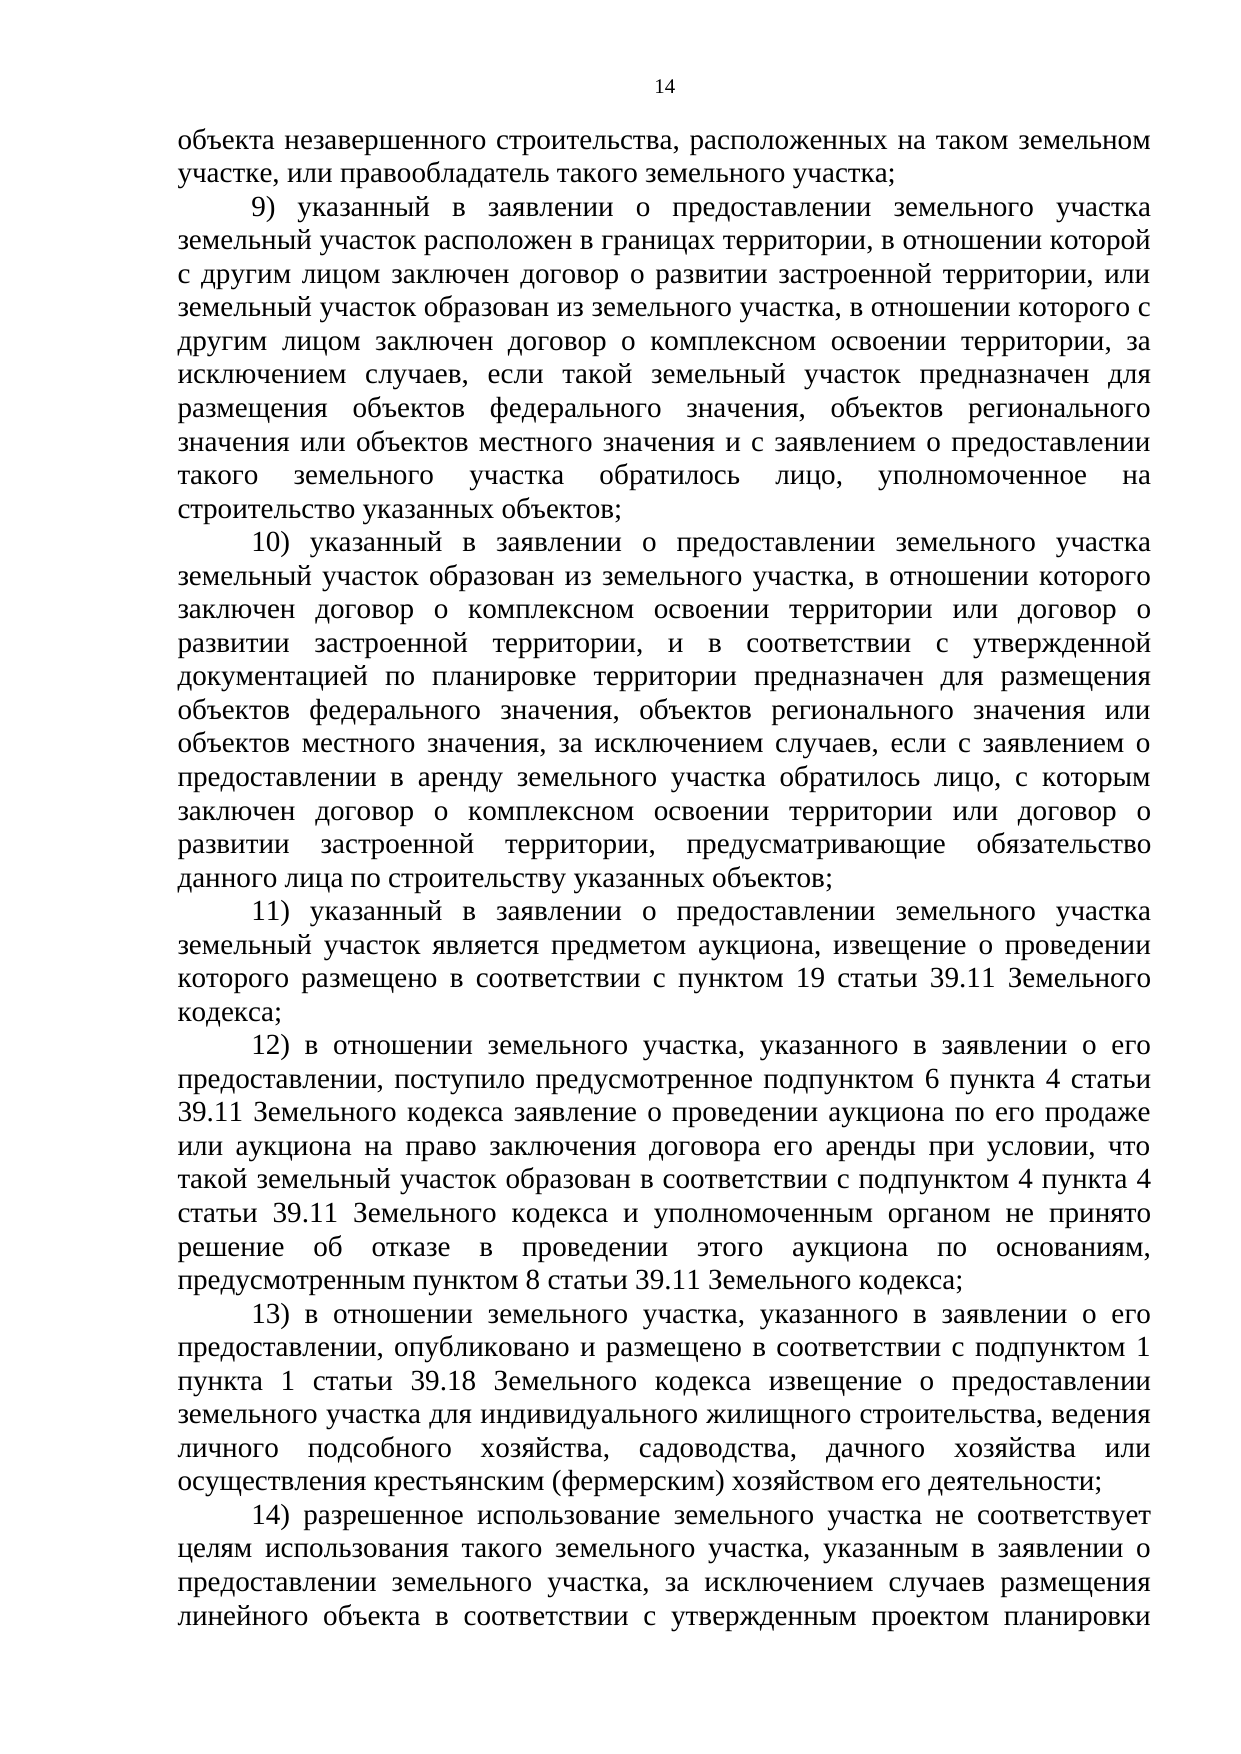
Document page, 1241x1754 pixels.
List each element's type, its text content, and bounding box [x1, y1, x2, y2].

text 11) указанный в заявлении о предоставлении земельного участка земельный участок является предметом аукциона, извещение о проведении которого размещено в соответствии с пунктом 19 статьи 39.11 Земельного кодекса; [177, 893, 1152, 1027]
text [177, 1497, 1152, 1631]
text 12) в отношении земельного участка, указанного в заявлении о его предоставлении, поступило предусмотренное подпунктом 6 пункта 4 статьи 39.11 Земельного кодекса заявление о проведении аукциона по его продаже или аукциона на право заключения договора его аренды при условии, что такой земельный участок образован в соответствии с подпунктом 4 пункта 4 статьи 39.11 Земельного кодекса и уполномоченным органом не принято решение об отказе в проведении этого аукциона по основаниям, предусмотренным пунктом 8 статьи 39.11 Земельного кодекса; [177, 1027, 1152, 1296]
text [177, 122, 1152, 189]
text 13) в отношении земельного участка, указанного в заявлении о его предоставлении, опубликовано и размещено в соответствии с подпунктом 1 пункта 1 статьи 39.18 Земельного кодекса извещение о предоставлении земельного участка для индивидуального жилищного строительства, ведения личного подсобного хозяйства, садоводства, дачного хозяйства или осуществления крестьянским (фермерским) хозяйством его деятельности; [177, 1296, 1152, 1497]
text 9) указанный в заявлении о предоставлении земельного участка земельный участок расположен в границах территории, в отношении которой с другим лицом заключен договор о развитии застроенной территории, или земельный участок образован из земельного участка, в отношении которого с другим лицом заключен договор о комплексном освоении территории, за исключением случаев, если такой земельный участок предназначен для размещения объектов федерального значения, объектов регионального значения или объектов местного значения и с заявлением о предоставлении такого земельного участка обратилось лицо, уполномоченное на строительство указанных объектов; [177, 189, 1152, 524]
text 10) указанный в заявлении о предоставлении земельного участка земельный участок образован из земельного участка, в отношении которого заключен договор о комплексном освоении территории или договор о развитии застроенной территории, и в соответствии с утвержденной документацией по планировке территории предназначен для размещения объектов федерального значения, объектов регионального значения или объектов местного значения, за исключением случаев, если с заявлением о предоставлении в аренду земельного участка обратилось лицо, с которым заключен договор о комплексном освоении территории или договор о развитии застроенной территории, предусматривающие обязательство данного лица по строительству указанных объектов; [177, 524, 1152, 893]
